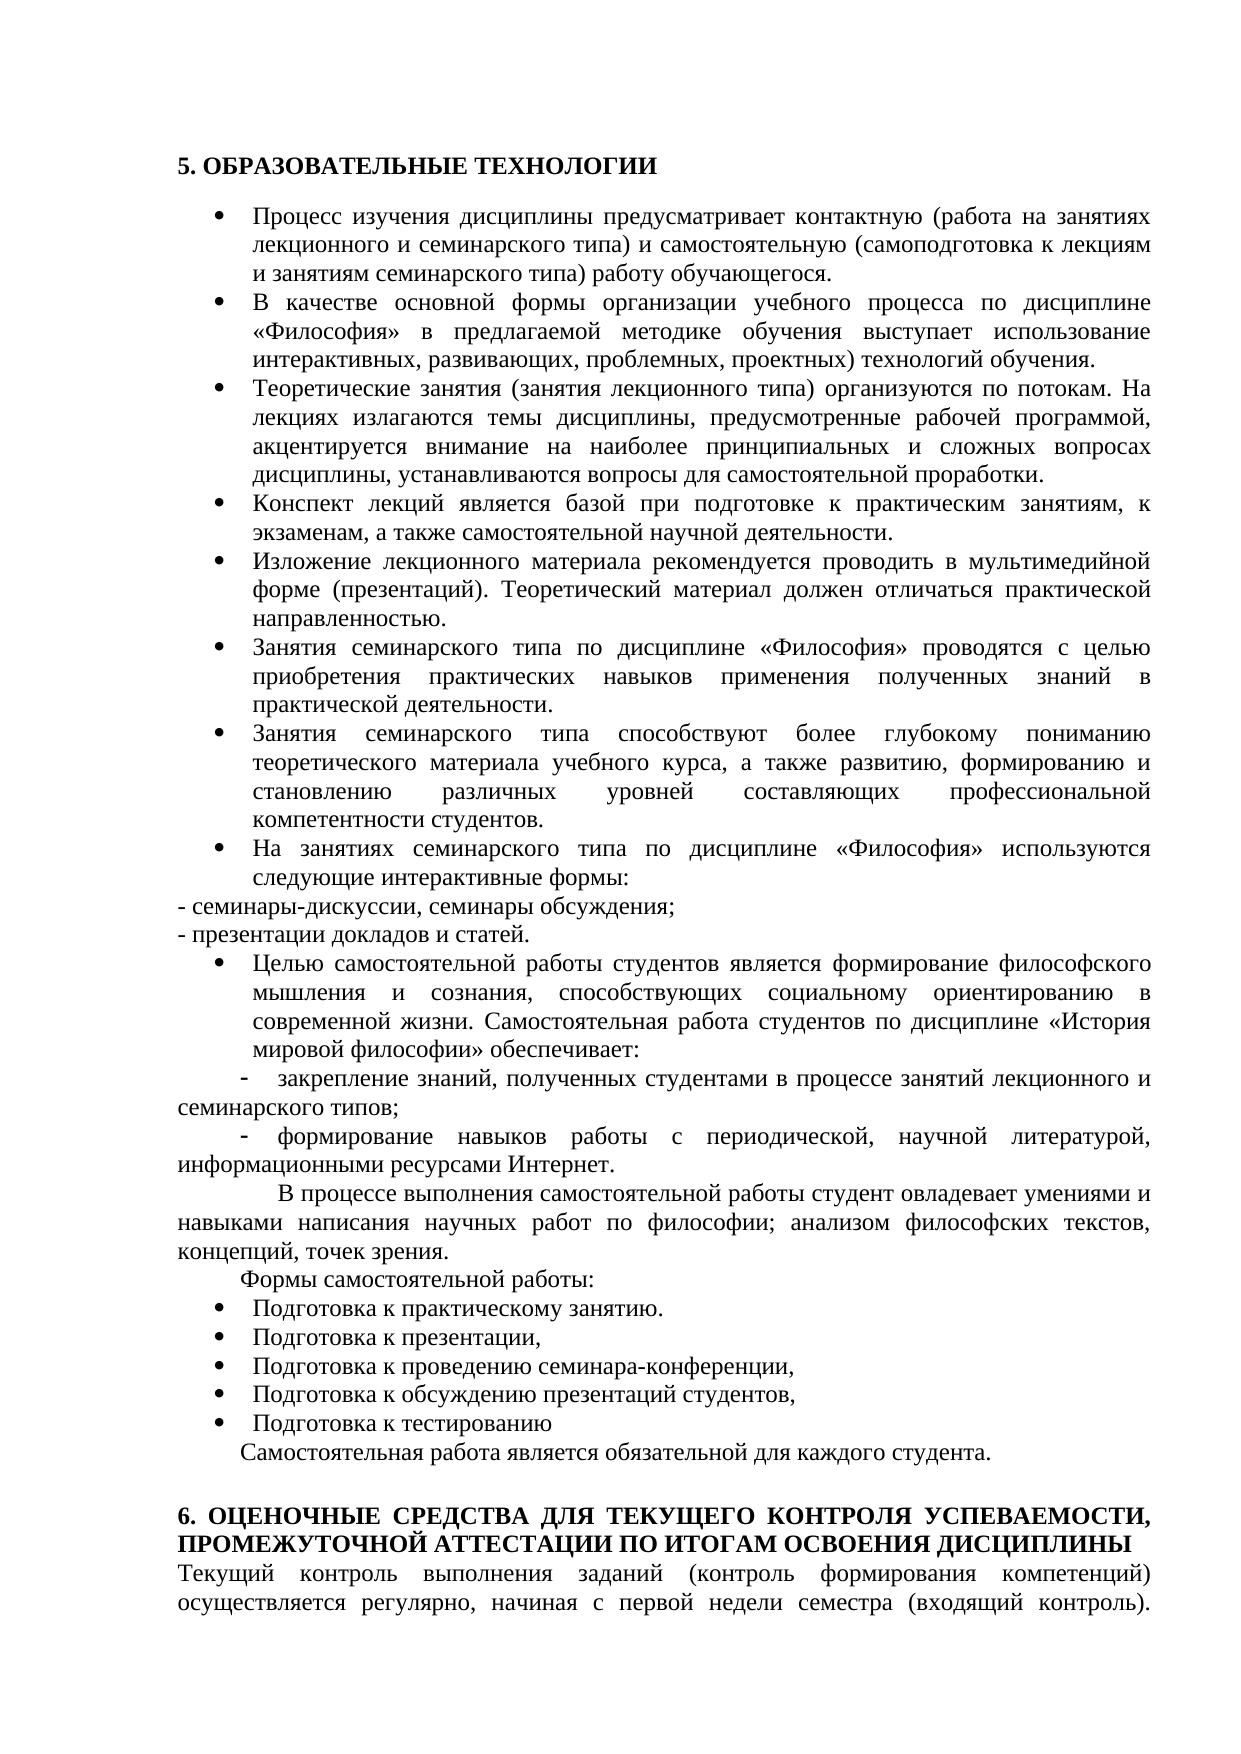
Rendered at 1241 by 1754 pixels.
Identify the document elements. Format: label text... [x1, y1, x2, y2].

text - семинары-дискуссии, семинары обсуждения; [177, 891, 1152, 919]
list Теоретические занятия (занятия лекционного типа) организуются по потокам. На лекциях излагаются темы дисциплины, предусмотренные рабочей программой, акцентируется внимание на наиболее принципиальных и сложных вопросах дисциплины, устанавливаются вопросы для самостоятельной проработки. [215, 373, 1152, 488]
text 6. ОЦЕНОЧНЫЕ СРЕДСТВА ДЛЯ ТЕКУЩЕГО КОНТРОЛЯ УСПЕВАЕМОСТИ, ПРОМЕЖУТОЧНОЙ АТТЕСТАЦИИ ПО ИТОГАМ ОСВОЕНИЯ ДИСЦИПЛИНЫ [177, 1501, 1152, 1558]
list В качестве основной формы организации учебного процесса по дисциплине «Философия» в предлагаемой методике обучения выступает использование интерактивных, развивающих, проблемных, проектных) технологий обучения. [215, 287, 1152, 373]
list Конспект лекций является базой при подготовке к практическим занятиям, к экзаменам, а также самостоятельной научной деятельности. [215, 488, 1152, 546]
list Целью самостоятельной работы студентов является формирование философского мышления и сознания, способствующих социальному ориентированию в современной жизни. Самостоятельная работа студентов по дисциплине «История мировой философии» обеспечивает: [215, 948, 1152, 1063]
text В процессе выполнения самостоятельной работы студент овладевает умениями и навыками написания научных работ по философии; анализом философских текстов, концепций, точек зрения. [177, 1178, 1152, 1264]
text Формы самостоятельной работы: [177, 1264, 1152, 1293]
text - презентации докладов и статей. [177, 919, 1152, 948]
list закрепление знаний, полученных студентами в процессе занятий лекционного и семинарского типов; [177, 1063, 1152, 1121]
text 5. ОБРАЗОВАТЕЛЬНЫЕ ТЕХНОЛОГИИ [177, 151, 1152, 180]
list Занятия семинарского типа способствуют более глубокому пониманию теоретического материала учебного курса, а также развитию, формированию и становлению различных уровней составляющих профессиональной компетентности студентов. [215, 718, 1152, 833]
list Подготовка к проведению семинара-конференции, [215, 1351, 1152, 1379]
list Процесс изучения дисциплины предусматривает контактную (работа на занятиях лекционного и семинарского типа) и самостоятельную (самоподготовка к лекциям и занятиям семинарского типа) работу обучающегося. [215, 201, 1152, 287]
text Самостоятельная работа является обязательной для каждого студента. [177, 1437, 1152, 1466]
list Подготовка к практическому занятию. [215, 1293, 1152, 1322]
list Подготовка к обсуждению презентаций студентов, [215, 1379, 1152, 1408]
list формирование навыков работы с периодической, научной литературой, информационными ресурсами Интернет. [177, 1121, 1152, 1178]
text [177, 1558, 1152, 1616]
list Подготовка к презентации, [215, 1322, 1152, 1351]
list Изложение лекционного материала рекомендуется проводить в мультимедийной форме (презентаций). Теоретический материал должен отличаться практической направленностью. [215, 546, 1152, 632]
list На занятиях семинарского типа по дисциплине «Философия» используются следующие интерактивные формы: [215, 833, 1152, 891]
list Подготовка к тестированию [215, 1408, 1152, 1437]
list Занятия семинарского типа по дисциплине «Философия» проводятся с целью приобретения практических навыков применения полученных знаний в практической деятельности. [215, 632, 1152, 718]
